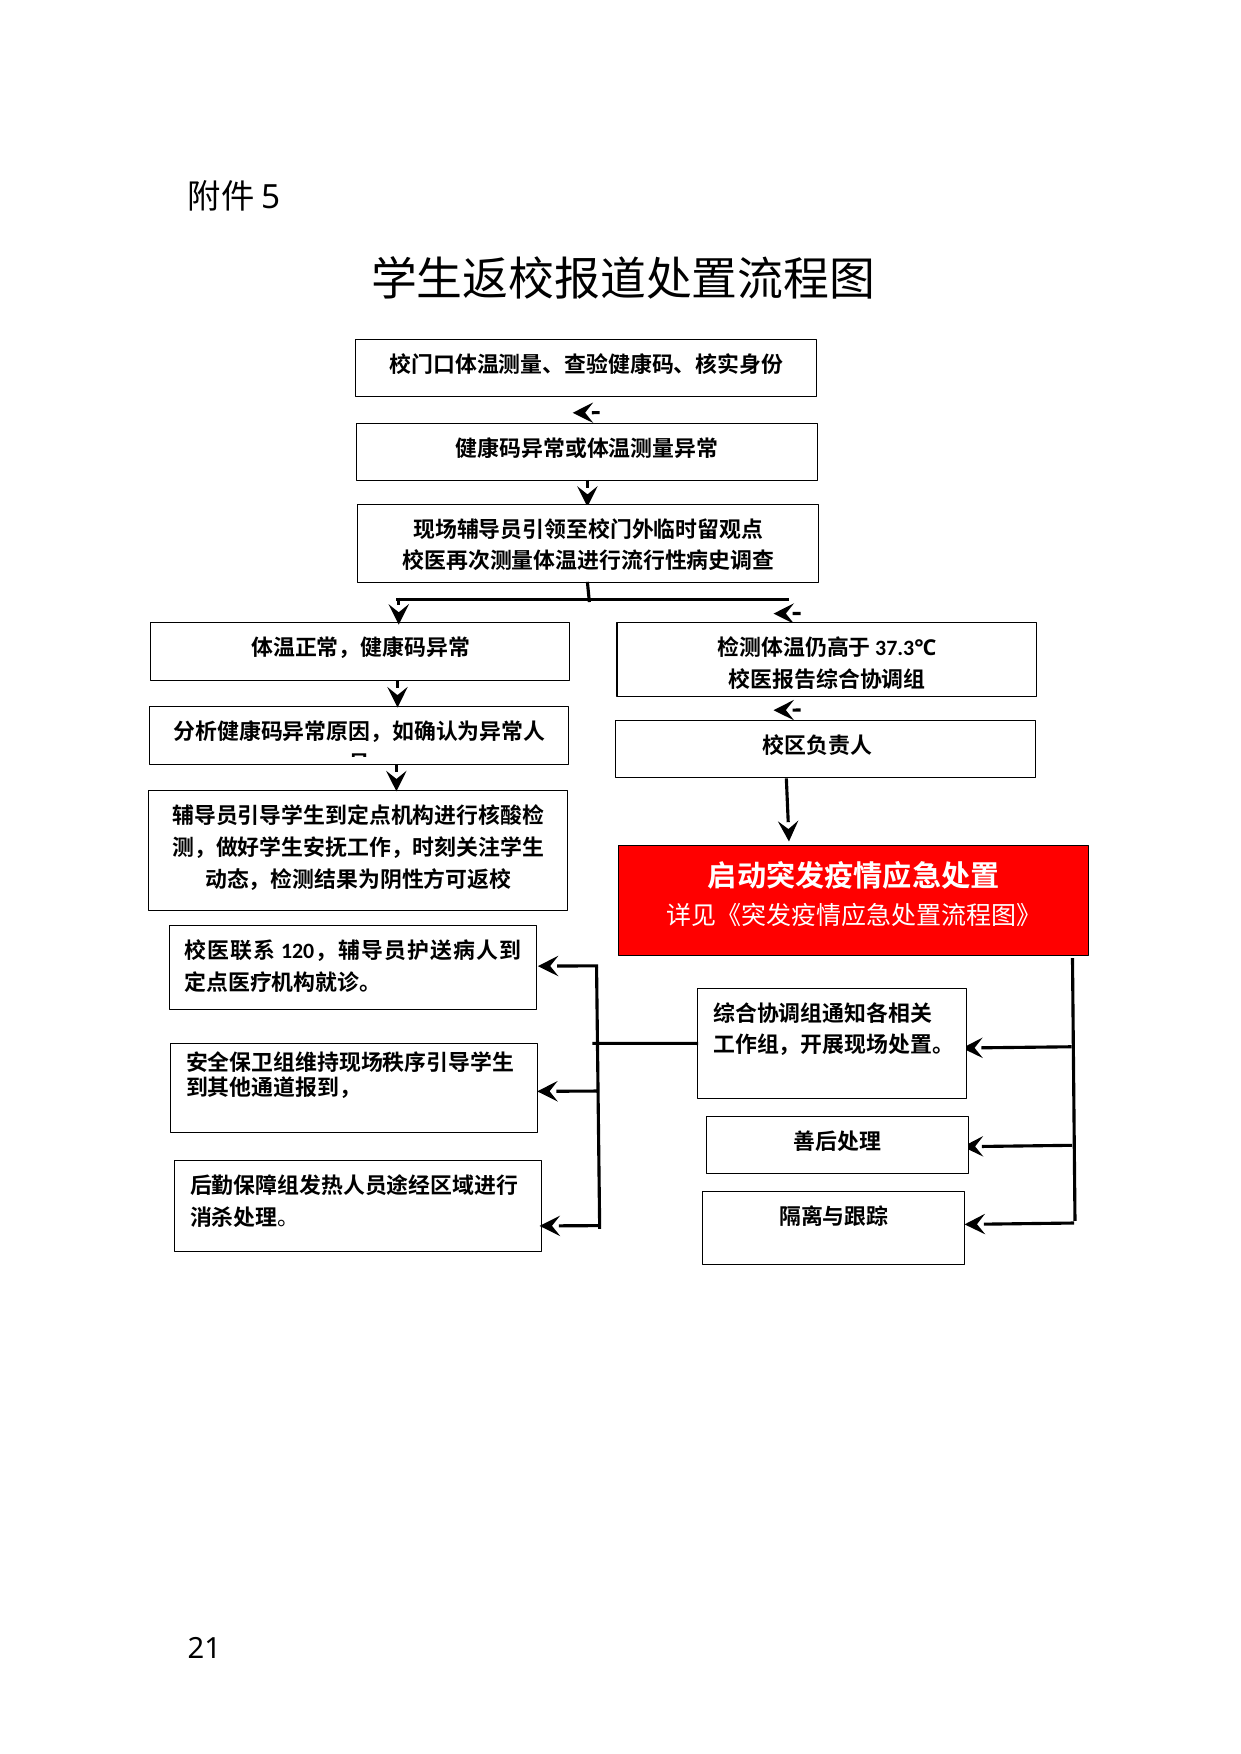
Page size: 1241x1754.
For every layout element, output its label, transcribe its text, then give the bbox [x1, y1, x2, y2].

text 学生返校报道处置流程图 [187, 227, 1053, 324]
text 附件5 [187, 162, 1053, 227]
